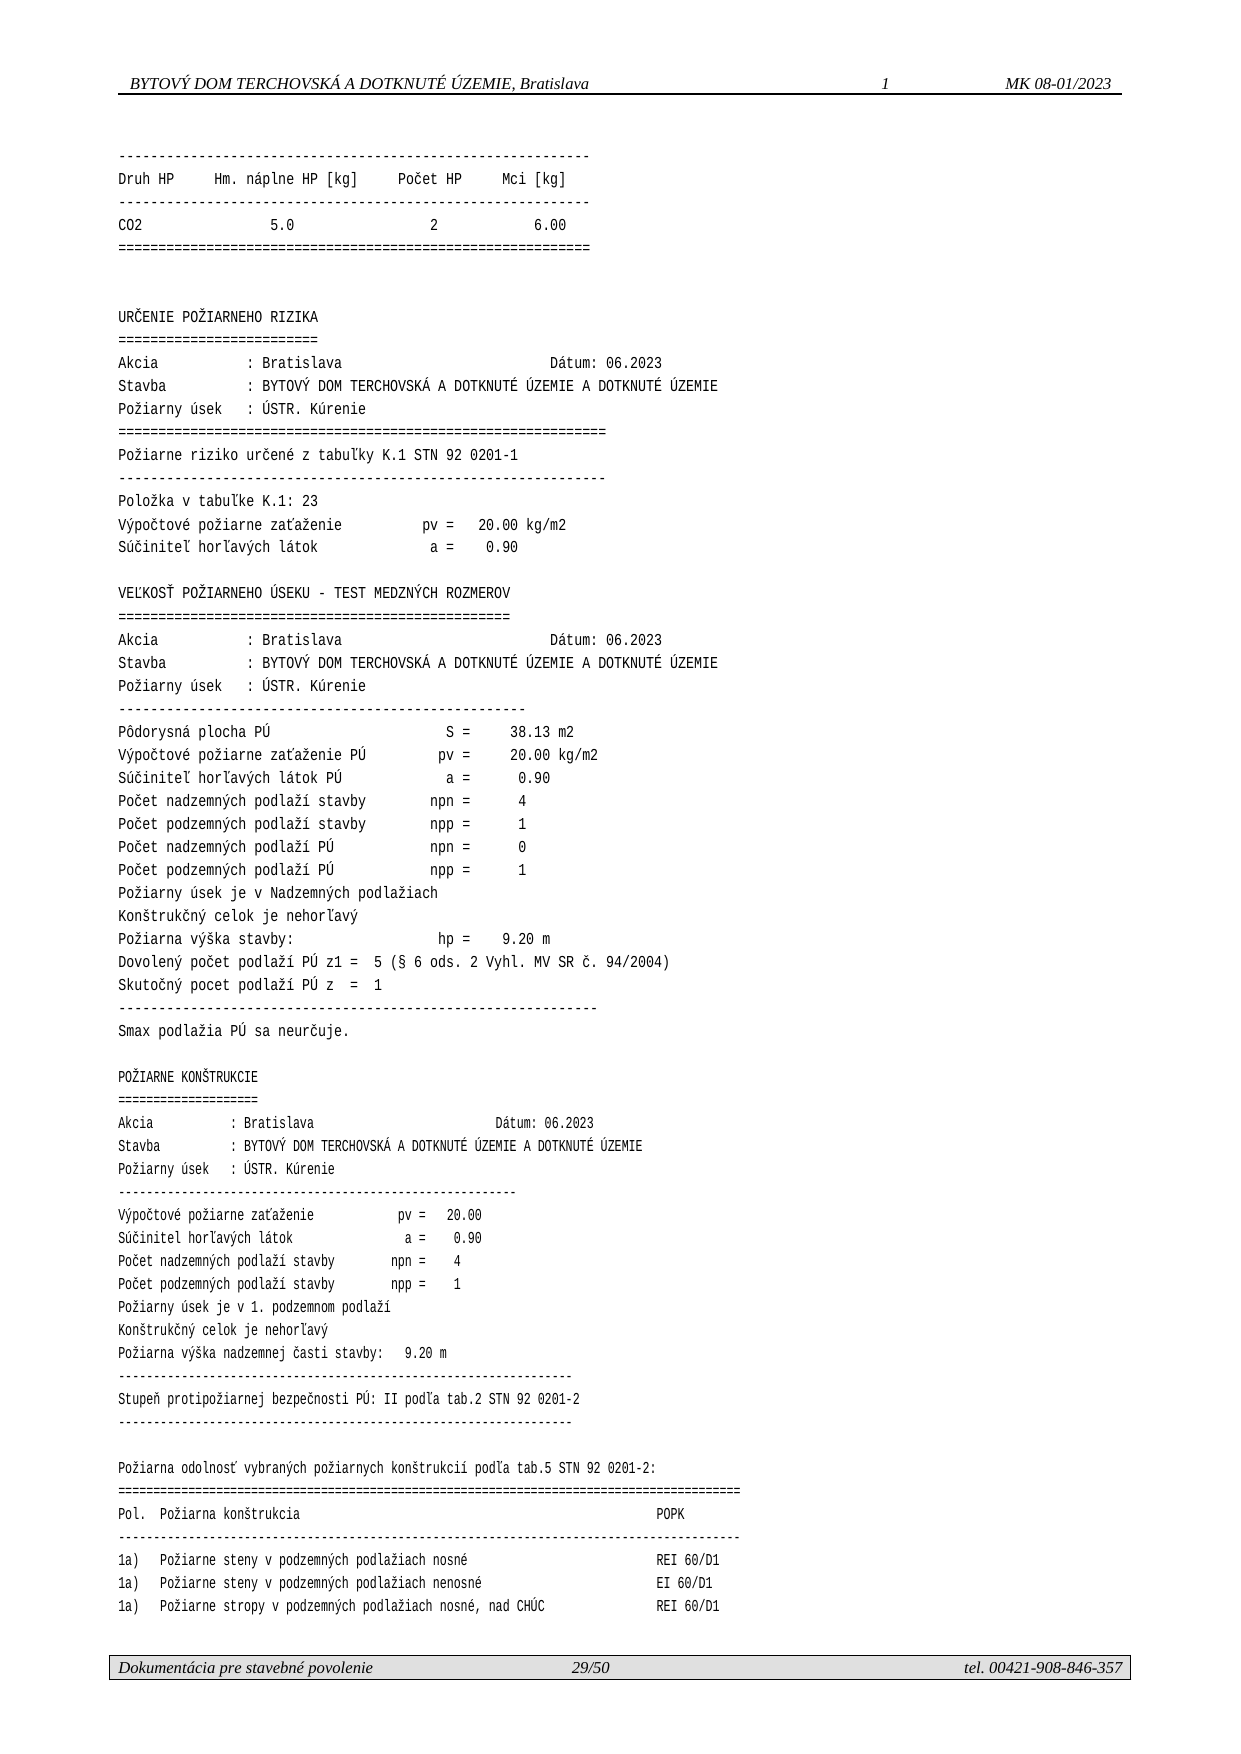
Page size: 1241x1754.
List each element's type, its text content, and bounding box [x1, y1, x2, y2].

text Pôdorysná plocha PÚ S = 38.13 m2 [118, 723, 1122, 742]
text Počet podzemných podlaží PÚ npp = 1 [118, 861, 1122, 880]
text Požiarny úsek je v 1. podzemnom podlaží [118, 1299, 1122, 1318]
text Počet nadzemných podlaží PÚ npn = 0 [118, 838, 1122, 857]
text ------------------------------------------------------------- [118, 470, 1122, 489]
text ------------------------------------------------------------ [118, 999, 1122, 1018]
text ----------------------------------------------------------------------------------------- [118, 1529, 1122, 1548]
text Požiarne riziko určené z tabuľky K.1 STN 92 0201-1 [118, 447, 1122, 466]
text POŽIARNE KONŠTRUKCIE [118, 1068, 1122, 1087]
text ================================================= [118, 608, 1122, 627]
text Požiarna výška stavby: hp = 9.20 m [118, 930, 1122, 949]
text Dovolený počet podlaží PÚ z1 = 5 (§ 6 ods. 2 Vyhl. MV SR č. 94/2004) [118, 953, 1122, 972]
text ----------------------------------------------------------------- [118, 1414, 1122, 1433]
text ==================== [118, 1092, 1122, 1110]
text Akcia : Bratislava Dátum: 06.2023 [118, 631, 1122, 650]
text --------------------------------------------------- [118, 700, 1122, 719]
text ========================================================================================= [118, 1483, 1122, 1502]
text Konštrukčný celok je nehorľavý [118, 907, 1122, 926]
text Počet nadzemných podlaží stavby npn = 4 [118, 792, 1122, 811]
text Akcia : Bratislava Dátum: 06.2023 [118, 355, 1122, 374]
text Počet podzemných podlaží stavby npp = 1 [118, 1276, 1122, 1294]
text Požiarny úsek je v Nadzemných podlažiach [118, 884, 1122, 903]
text Počet podzemných podlaží stavby npp = 1 [118, 815, 1122, 834]
text Stavba : BYTOVÝ DOM TERCHOVSKÁ A DOTKNUTÉ ÚZEMIE A DOTKNUTÉ ÚZEMIE [118, 1138, 1122, 1156]
text CO2 5.0 2 6.00 [118, 217, 1122, 236]
text 1a) Požiarne stropy v podzemných podlažiach nosné, nad CHÚC REI 60/D1 [118, 1598, 1122, 1617]
text ----------------------------------------------------------- [118, 194, 1122, 213]
text Konštrukčný celok je nehorľavý [118, 1322, 1122, 1341]
text Výpočtové požiarne zaťaženie PÚ pv = 20.00 kg/m2 [118, 746, 1122, 765]
text 1a) Požiarne steny v podzemných podlažiach nosné REI 60/D1 [118, 1552, 1122, 1571]
text Požiarny úsek : ÚSTR. Kúrenie [118, 677, 1122, 696]
text Požiarna odolnosť vybraných požiarnych konštrukcií podľa tab.5 STN 92 0201-2: [118, 1460, 1122, 1479]
text Súčiniteľ horľavých látok a = 0.90 [118, 539, 1122, 558]
text ========================= [118, 332, 1122, 351]
text Stavba : BYTOVÝ DOM TERCHOVSKÁ A DOTKNUTÉ ÚZEMIE A DOTKNUTÉ ÚZEMIE [118, 654, 1122, 673]
text --------------------------------------------------------- [118, 1184, 1122, 1202]
text Súčiniteľ horľavých látok PÚ a = 0.90 [118, 769, 1122, 788]
text =========================================================== [118, 240, 1122, 259]
text URČENIE POŽIARNEHO RIZIKA [118, 309, 1122, 328]
text Stupeň protipožiarnej bezpečnosti PÚ: II podľa tab.2 STN 92 0201-2 [118, 1391, 1122, 1410]
text Pol. Požiarna konštrukcia POPK [118, 1506, 1122, 1525]
text Výpočtové požiarne zaťaženie pv = 20.00 [118, 1207, 1122, 1226]
text Druh HP Hm. náplne HP [kg] Počet HP Mci [kg] [118, 171, 1122, 189]
text Počet nadzemných podlaží stavby npn = 4 [118, 1253, 1122, 1272]
text ----------------------------------------------------------- [118, 148, 1122, 167]
text Stavba : BYTOVÝ DOM TERCHOVSKÁ A DOTKNUTÉ ÚZEMIE A DOTKNUTÉ ÚZEMIE [118, 378, 1122, 397]
text Súčinitel horľavých látok a = 0.90 [118, 1230, 1122, 1248]
text Skutočný pocet podlaží PÚ z = 1 [118, 976, 1122, 995]
text Položka v tabuľke K.1: 23 [118, 493, 1122, 512]
text Požiarna výška nadzemnej časti stavby: 9.20 m [118, 1345, 1122, 1364]
text Požiarny úsek : ÚSTR. Kúrenie [118, 401, 1122, 420]
text VEĽKOSŤ POŽIARNEHO ÚSEKU - TEST MEDZNÝCH ROZMEROV [118, 585, 1122, 604]
text Smax podlažia PÚ sa neurčuje. [118, 1022, 1122, 1041]
text Akcia : Bratislava Dátum: 06.2023 [118, 1114, 1122, 1133]
text ============================================================= [118, 424, 1122, 443]
text Výpočtové požiarne zaťaženie pv = 20.00 kg/m2 [118, 516, 1122, 535]
text 1a) Požiarne steny v podzemných podlažiach nenosné EI 60/D1 [118, 1575, 1122, 1594]
text Požiarny úsek : ÚSTR. Kúrenie [118, 1161, 1122, 1179]
text ----------------------------------------------------------------- [118, 1368, 1122, 1387]
